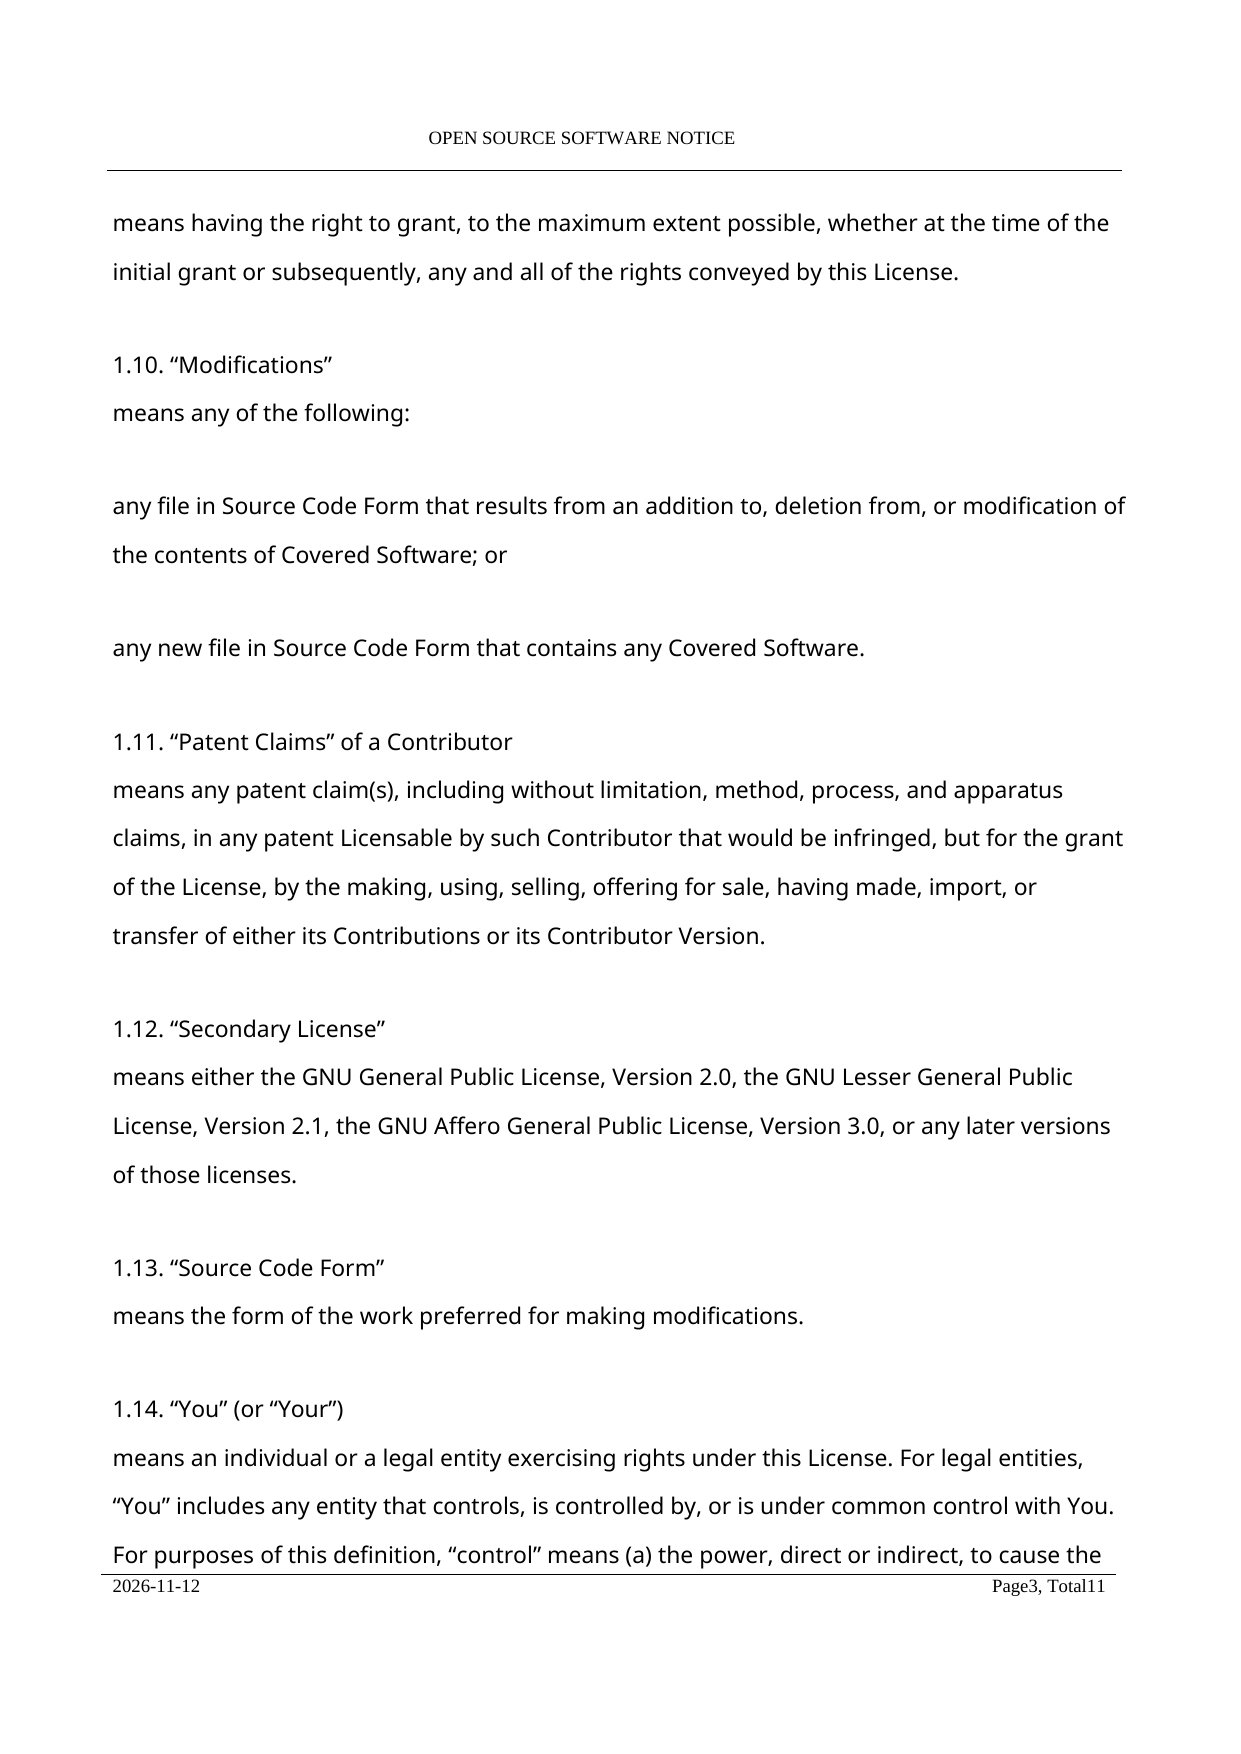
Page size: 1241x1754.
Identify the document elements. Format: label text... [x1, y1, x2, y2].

text any file in Source Code Form that results from an addition to, deletion from, or modification of the contents of Covered Software; or [112, 490, 1128, 571]
text 1.12. “Secondary License” [112, 1012, 1128, 1045]
text any new file in Source Code Form that contains any Covered Software. [112, 632, 1128, 664]
text means either the GNU General Public License, Version 2.0, the GNU Lesser General Public License, Version 2.1, the GNU Affero General Public License, Version 3.0, or any later versions of those licenses. [112, 1061, 1128, 1191]
text means any patent claim(s), including without limitation, method, process, and apparatus claims, in any patent Licensable by such Contributor that would be infringed, but for the grant of the License, by the making, using, selling, offering for sale, having made, import, or transfer of either its Contributions or its Contributor Version. [112, 773, 1128, 952]
text means the form of the work preferred for making modifications. [112, 1299, 1128, 1332]
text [112, 1441, 1128, 1571]
text 1.13. “Source Code Form” [112, 1251, 1128, 1284]
text 1.14. “You” (or “Your”) [112, 1393, 1128, 1425]
text means having the right to grant, to the maximum extent possible, whether at the time of the initial grant or subsequently, any and all of the rights conveyed by this License. [112, 206, 1128, 288]
text 1.11. “Patent Claims” of a Contributor [112, 725, 1128, 757]
text 1.10. “Modifications” [112, 348, 1128, 381]
text means any of the following: [112, 396, 1128, 429]
